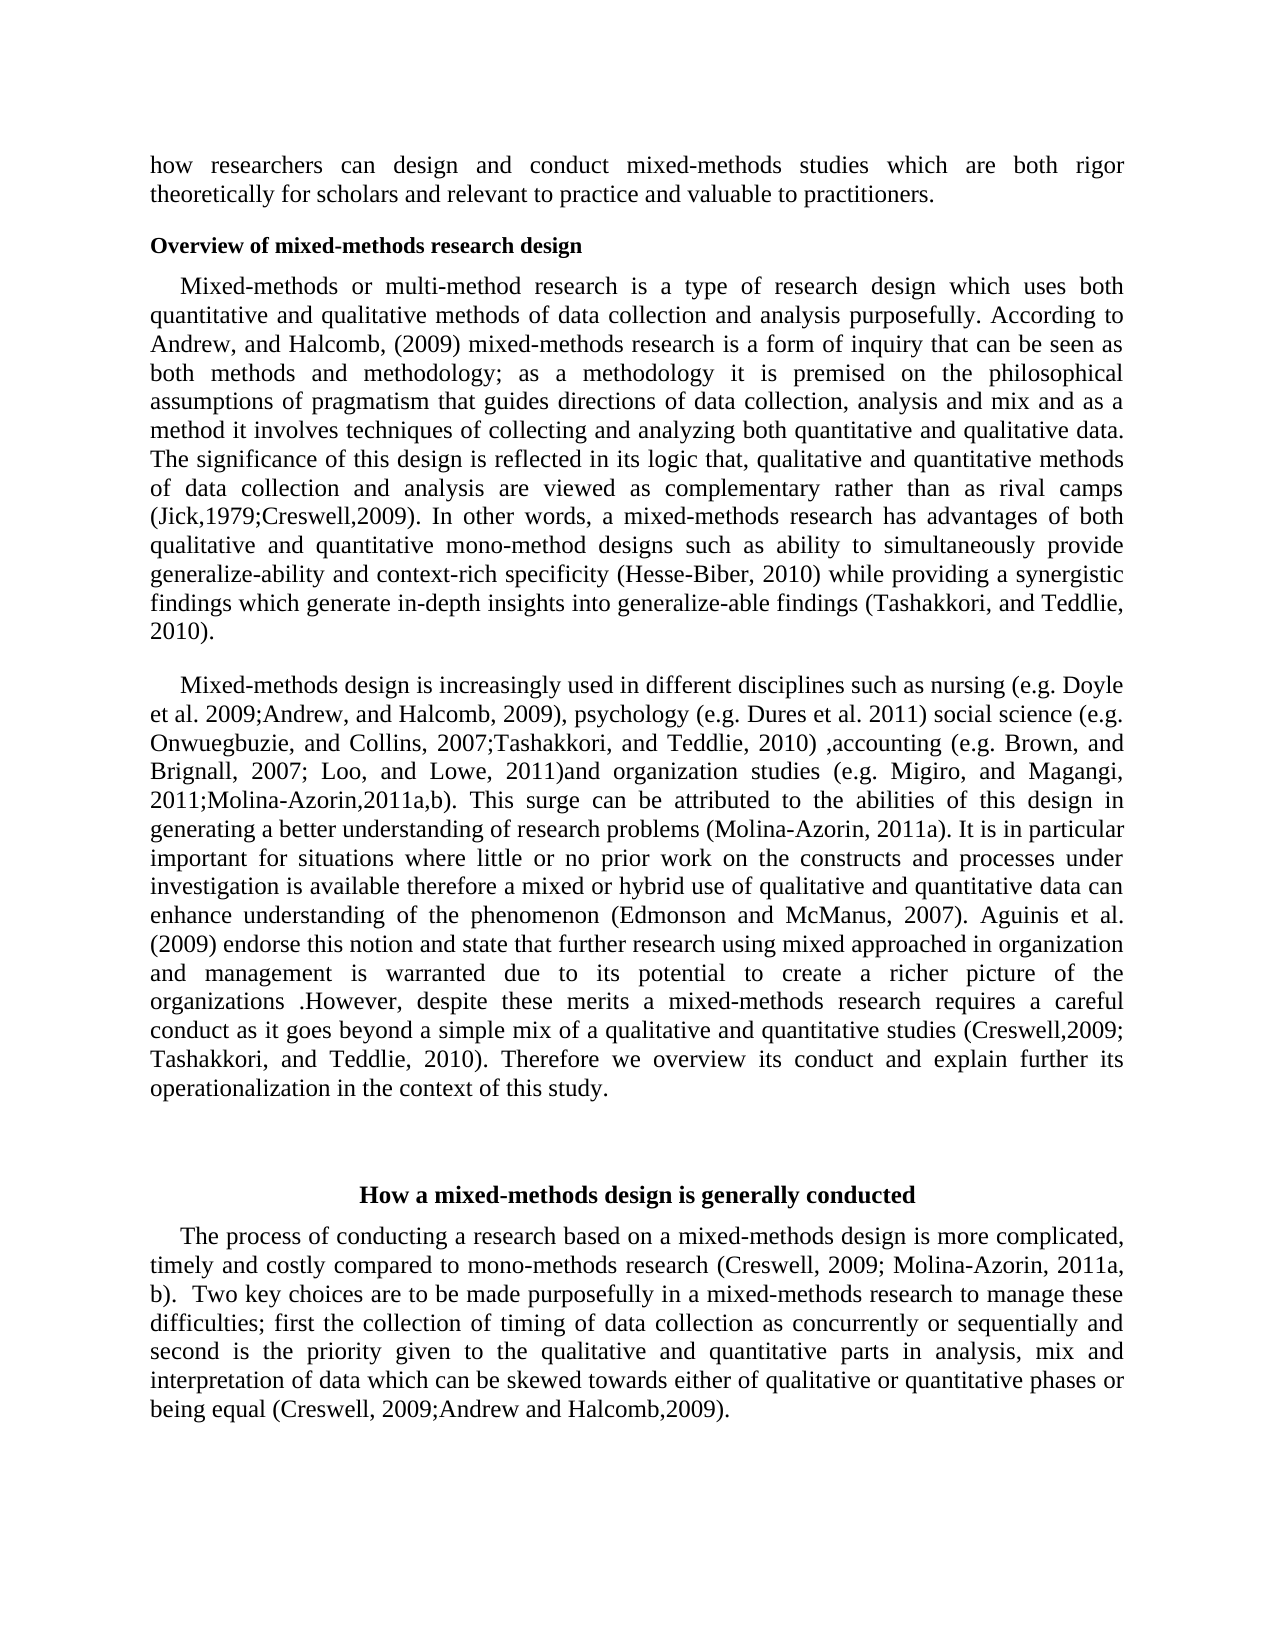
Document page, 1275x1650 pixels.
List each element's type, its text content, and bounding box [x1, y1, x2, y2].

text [150, 150, 1125, 207]
subtitle Overview of mixed-methods research design [150, 232, 1125, 259]
text Mixed-methods design is increasingly used in different disciplines such as nursing (e.g. Doyle et al. 2009;Andrew, and Halcomb, 2009), psychology (e.g. Dures et al. 2011) social science (e.g. Onwuegbuzie, and Collins, 2007;Tashakkori, and Teddlie, 2010) ,accounting (e.g. Brown, and Brignall, 2007; Loo, and Lowe, 2011)and organization studies (e.g. Migiro, and Magangi, 2011;Molina-Azorin,2011a,b). This surge can be attributed to the abilities of this design in generating a better understanding of research problems (Molina-Azorin, 2011a). It is in particular important for situations where little or no prior work on the constructs and processes under investigation is available therefore a mixed or hybrid use of qualitative and quantitative data can enhance understanding of the phenomenon (Edmonson and McManus, 2007). Aguinis et al. (2009) endorse this notion and state that further research using mixed approached in organization and management is warranted due to its potential to create a richer picture of the organizations .However, despite these merits a mixed-methods research requires a careful conduct as it goes beyond a simple mix of a qualitative and quantitative studies (Creswell,2009; Tashakkori, and Teddlie, 2010). Therefore we overview its conduct and explain further its operationalization in the context of this study. [150, 670, 1125, 1101]
text Mixed-methods or multi-method research is a type of research design which uses both quantitative and qualitative methods of data collection and analysis purposefully. According to Andrew, and Halcomb, (2009) mixed-methods research is a form of inquiry that can be seen as both methods and methodology; as a methodology it is premised on the philosophical assumptions of pragmatism that guides directions of data collection, analysis and mix and as a method it involves techniques of collecting and analyzing both quantitative and qualitative data. The significance of this design is reflected in its logic that, qualitative and quantitative methods of data collection and analysis are viewed as complementary rather than as rival camps (Jick,1979;Creswell,2009). In other words, a mixed-methods research has advantages of both qualitative and quantitative mono-method designs such as ability to simultaneously provide generalize-ability and context-rich specificity (Hesse-Biber, 2010) while providing a synergistic findings which generate in-depth insights into generalize-able findings (Tashakkori, and Teddlie, 2010). [150, 271, 1125, 645]
text The process of conducting a research based on a mixed-methods design is more complicated, timely and costly compared to mono-methods research (Creswell, 2009; Molina-Azorin, 2011a, b). Two key choices are to be made purposefully in a mixed-methods research to manage these difficulties; first the collection of timing of data collection as concurrently or sequentially and second is the priority given to the qualitative and quantitative parts in analysis, mix and interpretation of data which can be skewed towards either of qualitative or quantitative phases or being equal (Creswell, 2009;Andrew and Halcomb,2009). [150, 1221, 1125, 1423]
subtitle How a mixed-methods design is generally conducted [150, 1180, 1125, 1209]
